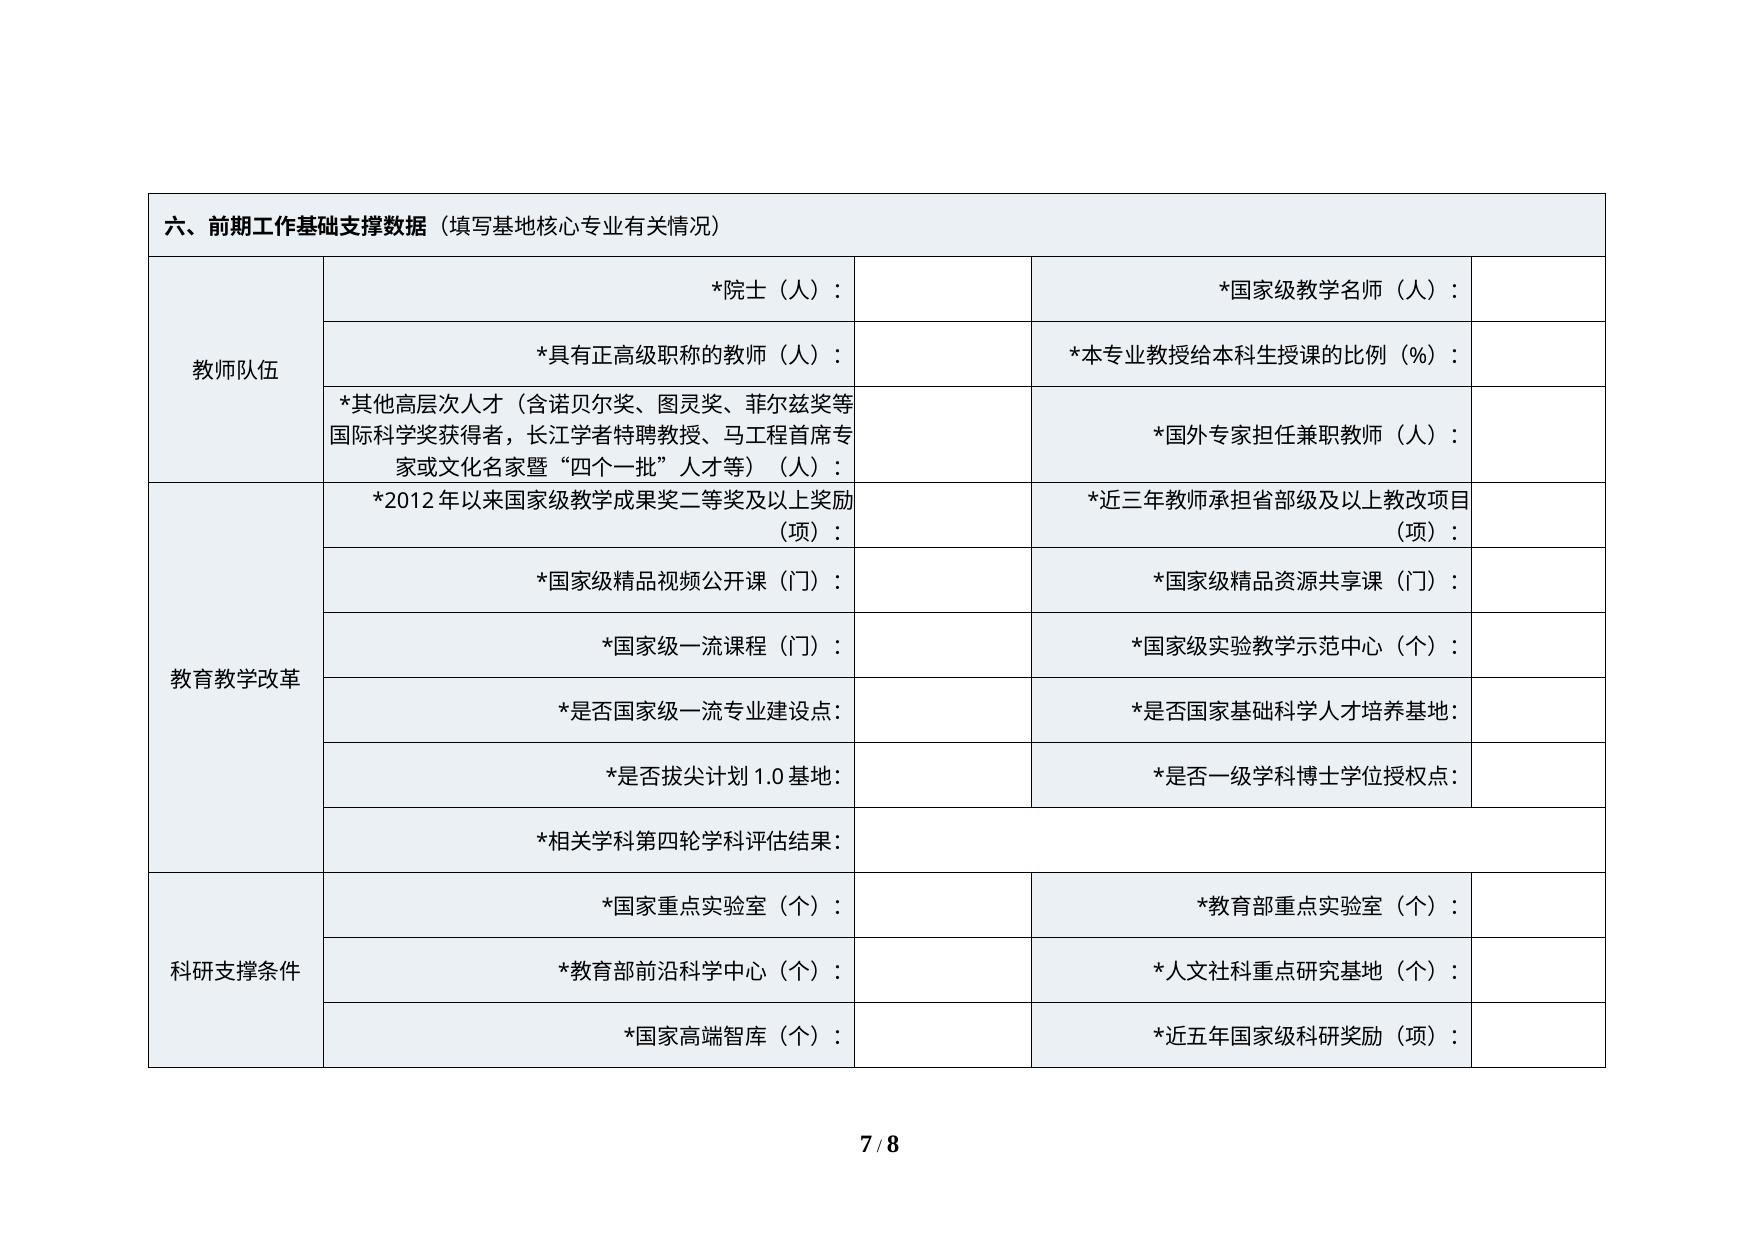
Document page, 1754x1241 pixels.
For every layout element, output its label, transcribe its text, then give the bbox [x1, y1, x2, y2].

table_cell *国家级精品视频公开课（门）： [324, 548, 854, 612]
table_cell *国家级教学名师（人）： [1032, 257, 1471, 321]
table_cell *是否一级学科博士学位授权点： [1032, 743, 1471, 807]
table_cell *是否国家级一流专业建设点： [324, 678, 854, 742]
table_cell *其他高层次人才（含诺贝尔奖、图灵奖、菲尔兹奖等国际科学奖获得者，长江学者特聘教授、马工程首席专家或文化名家暨“四个一批”人才等）（人）： [324, 387, 854, 482]
table_cell [855, 1003, 1031, 1067]
table_cell *是否拔尖计划1.0基地： [324, 743, 854, 807]
table_cell [1472, 387, 1605, 482]
table_cell [855, 548, 1031, 612]
table_cell 科研支撑条件 [149, 873, 323, 1067]
table_cell *教育部重点实验室（个）： [1032, 873, 1471, 937]
table_cell 教育教学改革 [149, 483, 323, 872]
table_cell [855, 938, 1031, 1002]
table_cell *国外专家担任兼职教师（人）： [1032, 387, 1471, 482]
table_cell *相关学科第四轮学科评估结果： [324, 808, 854, 872]
table_cell 六、前期工作基础支撑数据（填写基地核心专业有关情况） [149, 194, 1605, 256]
table_cell [1472, 257, 1605, 321]
table_cell [855, 873, 1031, 937]
table_cell *国家高端智库（个）： [324, 1003, 854, 1067]
table_cell *近三年教师承担省部级及以上教改项目（项）： [1032, 483, 1471, 547]
table_cell [1472, 873, 1605, 937]
table_cell [855, 387, 1031, 482]
table_cell *2012年以来国家级教学成果奖二等奖及以上奖励（项）： [324, 483, 854, 547]
table_cell 教师队伍 [149, 257, 323, 482]
table_cell *近五年国家级科研奖励（项）： [1032, 1003, 1471, 1067]
table_cell [855, 808, 1605, 872]
table_cell [855, 678, 1031, 742]
table_cell [855, 322, 1031, 386]
table_cell *国家重点实验室（个）： [324, 873, 854, 937]
table_cell [1472, 483, 1605, 547]
table_cell [1472, 938, 1605, 1002]
table_cell [855, 257, 1031, 321]
table_cell *人文社科重点研究基地（个）： [1032, 938, 1471, 1002]
table_cell *具有正高级职称的教师（人）： [324, 322, 854, 386]
table_cell [1472, 1003, 1605, 1067]
table_cell [855, 743, 1031, 807]
table_cell *国家级实验教学示范中心（个）： [1032, 613, 1471, 677]
table_cell *院士（人）： [324, 257, 854, 321]
table_cell *本专业教授给本科生授课的比例（%）： [1032, 322, 1471, 386]
table_cell *国家级精品资源共享课（门）： [1032, 548, 1471, 612]
table_cell [855, 613, 1031, 677]
table_cell [1472, 678, 1605, 742]
table_cell [1472, 743, 1605, 807]
table_cell [1472, 548, 1605, 612]
table_cell [1472, 322, 1605, 386]
table_cell [1472, 613, 1605, 677]
table_cell *国家级一流课程（门）： [324, 613, 854, 677]
table_cell *是否国家基础科学人才培养基地： [1032, 678, 1471, 742]
table_cell *教育部前沿科学中心（个）： [324, 938, 854, 1002]
table_cell [855, 483, 1031, 547]
